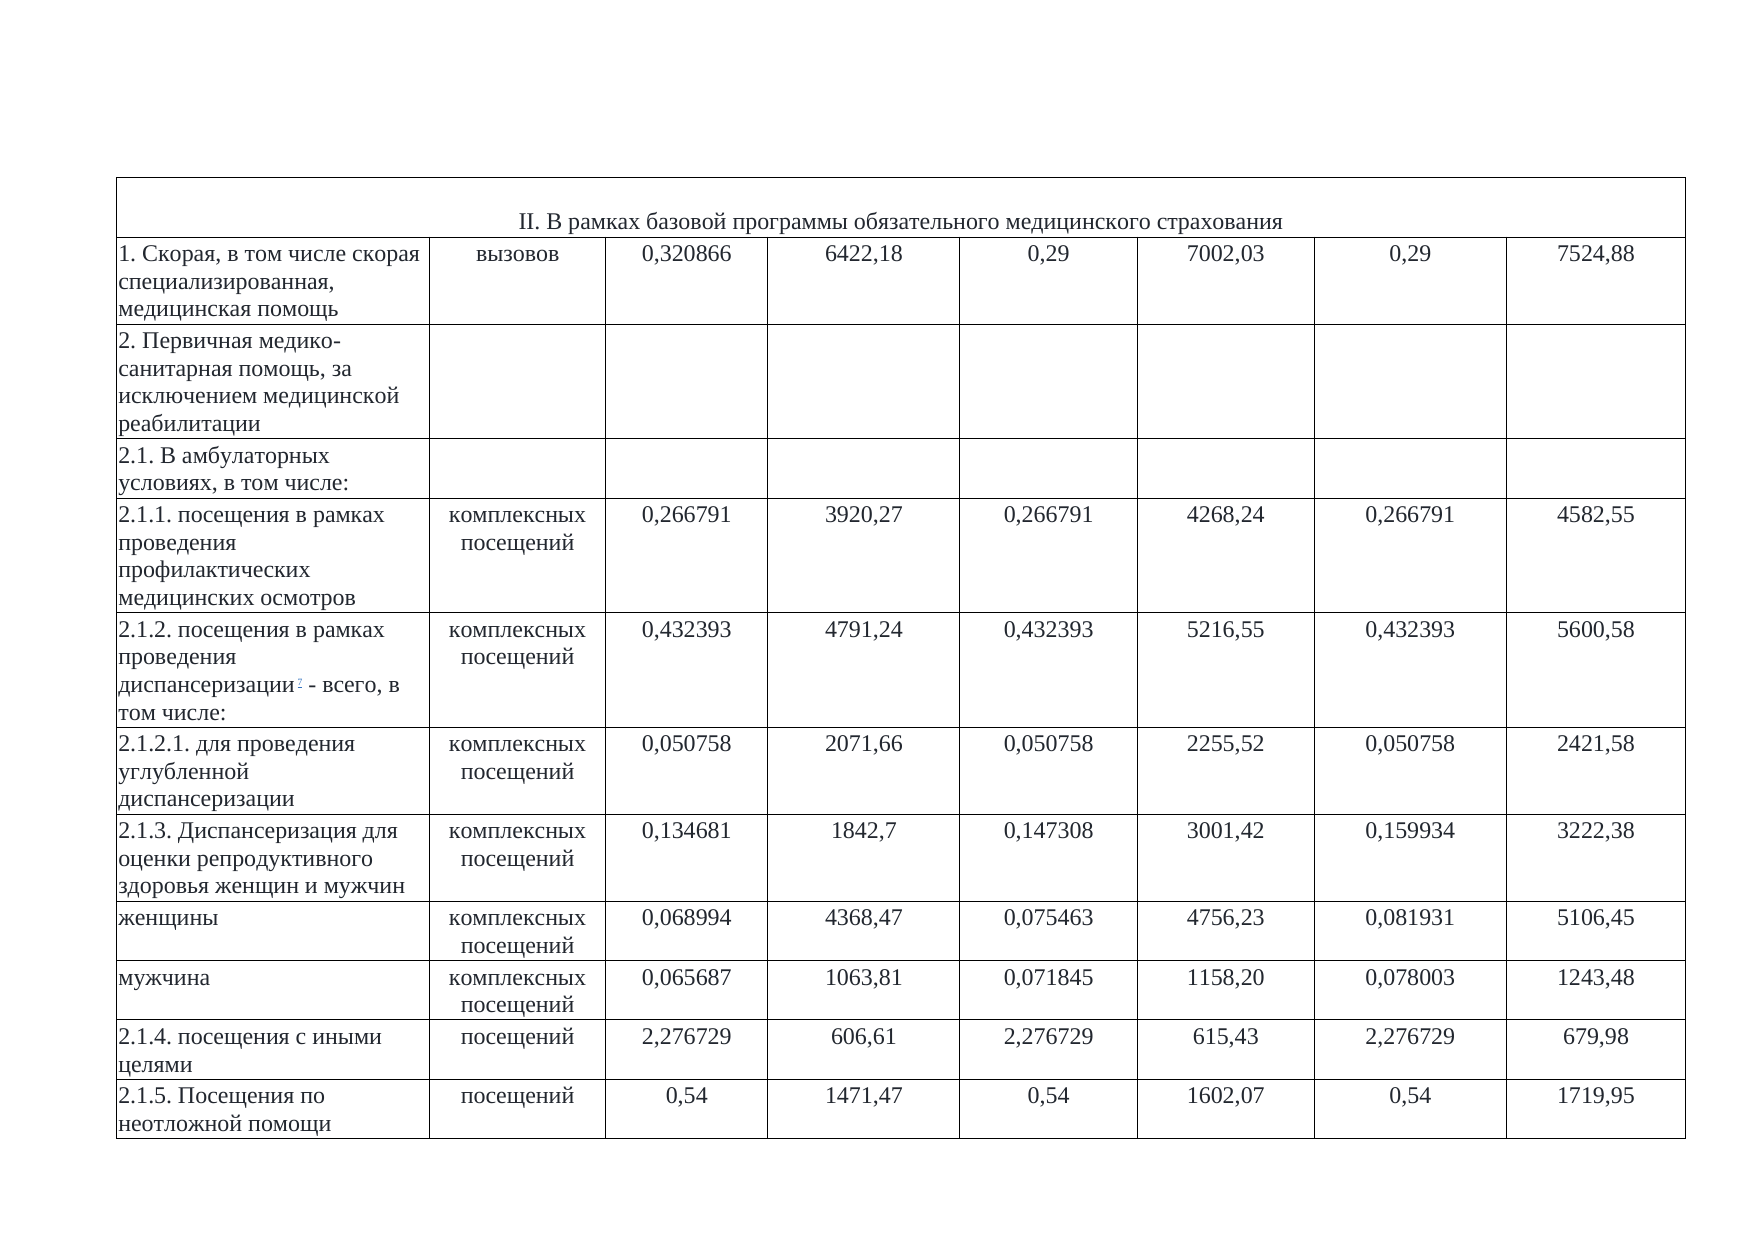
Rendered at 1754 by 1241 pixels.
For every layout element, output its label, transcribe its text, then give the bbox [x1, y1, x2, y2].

table_cell 0,050758 [606, 728, 767, 814]
table_cell 4582,55 [1507, 499, 1685, 612]
table_cell [1138, 439, 1314, 497]
table_cell 0,432393 [960, 613, 1137, 727]
table_cell [430, 439, 605, 497]
table_cell 0,081931 [1315, 902, 1506, 960]
table_cell 2.1. В амбулаторных условиях, в том числе: [117, 439, 429, 497]
table_cell 7002,03 [1138, 238, 1314, 323]
table_cell комплексных посещений [430, 815, 605, 901]
table_cell 0,432393 [1315, 613, 1506, 727]
table_cell 2.1.1. посещения в рамках проведения профилактических медицинских осмотров [117, 499, 429, 612]
table_cell 0,54 [606, 1080, 767, 1138]
table_cell 1471,47 [768, 1080, 959, 1138]
table_cell 1243,48 [1507, 961, 1685, 1019]
table_cell [606, 325, 767, 438]
table_cell 0,29 [1315, 238, 1506, 323]
table_cell 2071,66 [768, 728, 959, 814]
table_cell 6422,18 [768, 238, 959, 323]
table_cell 0,159934 [1315, 815, 1506, 901]
table_cell 0,266791 [960, 499, 1137, 612]
table_cell 2,276729 [960, 1020, 1137, 1079]
table_cell комплексных посещений [430, 961, 605, 1019]
table_cell вызовов [430, 238, 605, 323]
table_cell [1507, 325, 1685, 438]
table_cell 5600,58 [1507, 613, 1685, 727]
table_cell 615,43 [1138, 1020, 1314, 1079]
table_cell [606, 439, 767, 497]
table_cell 0,050758 [960, 728, 1137, 814]
table_cell 4791,24 [768, 613, 959, 727]
table_cell 0,147308 [960, 815, 1137, 901]
table_cell комплексных посещений [430, 728, 605, 814]
table_cell 2.1.5. Посещения по неотложной помощи [117, 1080, 429, 1138]
table_cell [1315, 439, 1506, 497]
table_cell 2,276729 [606, 1020, 767, 1079]
table_cell 2421,58 [1507, 728, 1685, 814]
table_cell 0,320866 [606, 238, 767, 323]
table_cell 0,266791 [606, 499, 767, 612]
table_cell 679,98 [1507, 1020, 1685, 1079]
table_cell 3222,38 [1507, 815, 1685, 901]
table_cell 2.1.3. Диспансеризация для оценки репродуктивного здоровья женщин и мужчин [117, 815, 429, 901]
table_cell 0,54 [1315, 1080, 1506, 1138]
table_cell 0,050758 [1315, 728, 1506, 814]
table_cell 0,075463 [960, 902, 1137, 960]
table_cell посещений [430, 1080, 605, 1138]
table_cell 2. Первичная медико-санитарная помощь, за исключением медицинской реабилитации [117, 325, 429, 438]
table_cell [1138, 325, 1314, 438]
table_cell 0,065687 [606, 961, 767, 1019]
table_cell 606,61 [768, 1020, 959, 1079]
table_cell 1602,07 [1138, 1080, 1314, 1138]
table_cell посещений [430, 1020, 605, 1079]
table_cell 4268,24 [1138, 499, 1314, 612]
table_cell 2,276729 [1315, 1020, 1506, 1079]
table_cell женщины [117, 902, 429, 960]
table_cell 3920,27 [768, 499, 959, 612]
table_cell 0,54 [960, 1080, 1137, 1138]
table_cell [960, 325, 1137, 438]
table_cell 0,068994 [606, 902, 767, 960]
table_cell 0,432393 [606, 613, 767, 727]
table_cell комплексных посещений [430, 613, 605, 727]
table_cell [960, 439, 1137, 497]
table_cell 2.1.4. посещения с иными целями [117, 1020, 429, 1079]
table_cell [768, 439, 959, 497]
table_cell 0,078003 [1315, 961, 1506, 1019]
table_cell 1719,95 [1507, 1080, 1685, 1138]
table_cell 7524,88 [1507, 238, 1685, 323]
table_cell 1063,81 [768, 961, 959, 1019]
table_cell 4368,47 [768, 902, 959, 960]
table_cell комплексных посещений [430, 902, 605, 960]
table_cell [768, 325, 959, 438]
table_cell 0,266791 [1315, 499, 1506, 612]
table_header II. В рамках базовой программы обязательного медицинского страхования [117, 178, 1685, 237]
table_cell мужчина [117, 961, 429, 1019]
table_cell комплексных посещений [430, 499, 605, 612]
table_cell 2255,52 [1138, 728, 1314, 814]
table_cell 2.1.2. посещения в рамках проведения диспансеризации 7 - всего, в том числе: [117, 613, 429, 727]
table_cell [430, 325, 605, 438]
table_cell 5216,55 [1138, 613, 1314, 727]
table_cell 1158,20 [1138, 961, 1314, 1019]
table_cell 0,134681 [606, 815, 767, 901]
table_cell 0,071845 [960, 961, 1137, 1019]
table_cell 1. Скорая, в том числе скорая специализированная, медицинская помощь [117, 238, 429, 323]
table_cell [1315, 325, 1506, 438]
table_cell 1842,7 [768, 815, 959, 901]
table_cell 3001,42 [1138, 815, 1314, 901]
table_cell 2.1.2.1. для проведения углубленной диспансеризации [117, 728, 429, 814]
table_cell 4756,23 [1138, 902, 1314, 960]
table_cell [1507, 439, 1685, 497]
table_cell 5106,45 [1507, 902, 1685, 960]
table_cell 0,29 [960, 238, 1137, 323]
